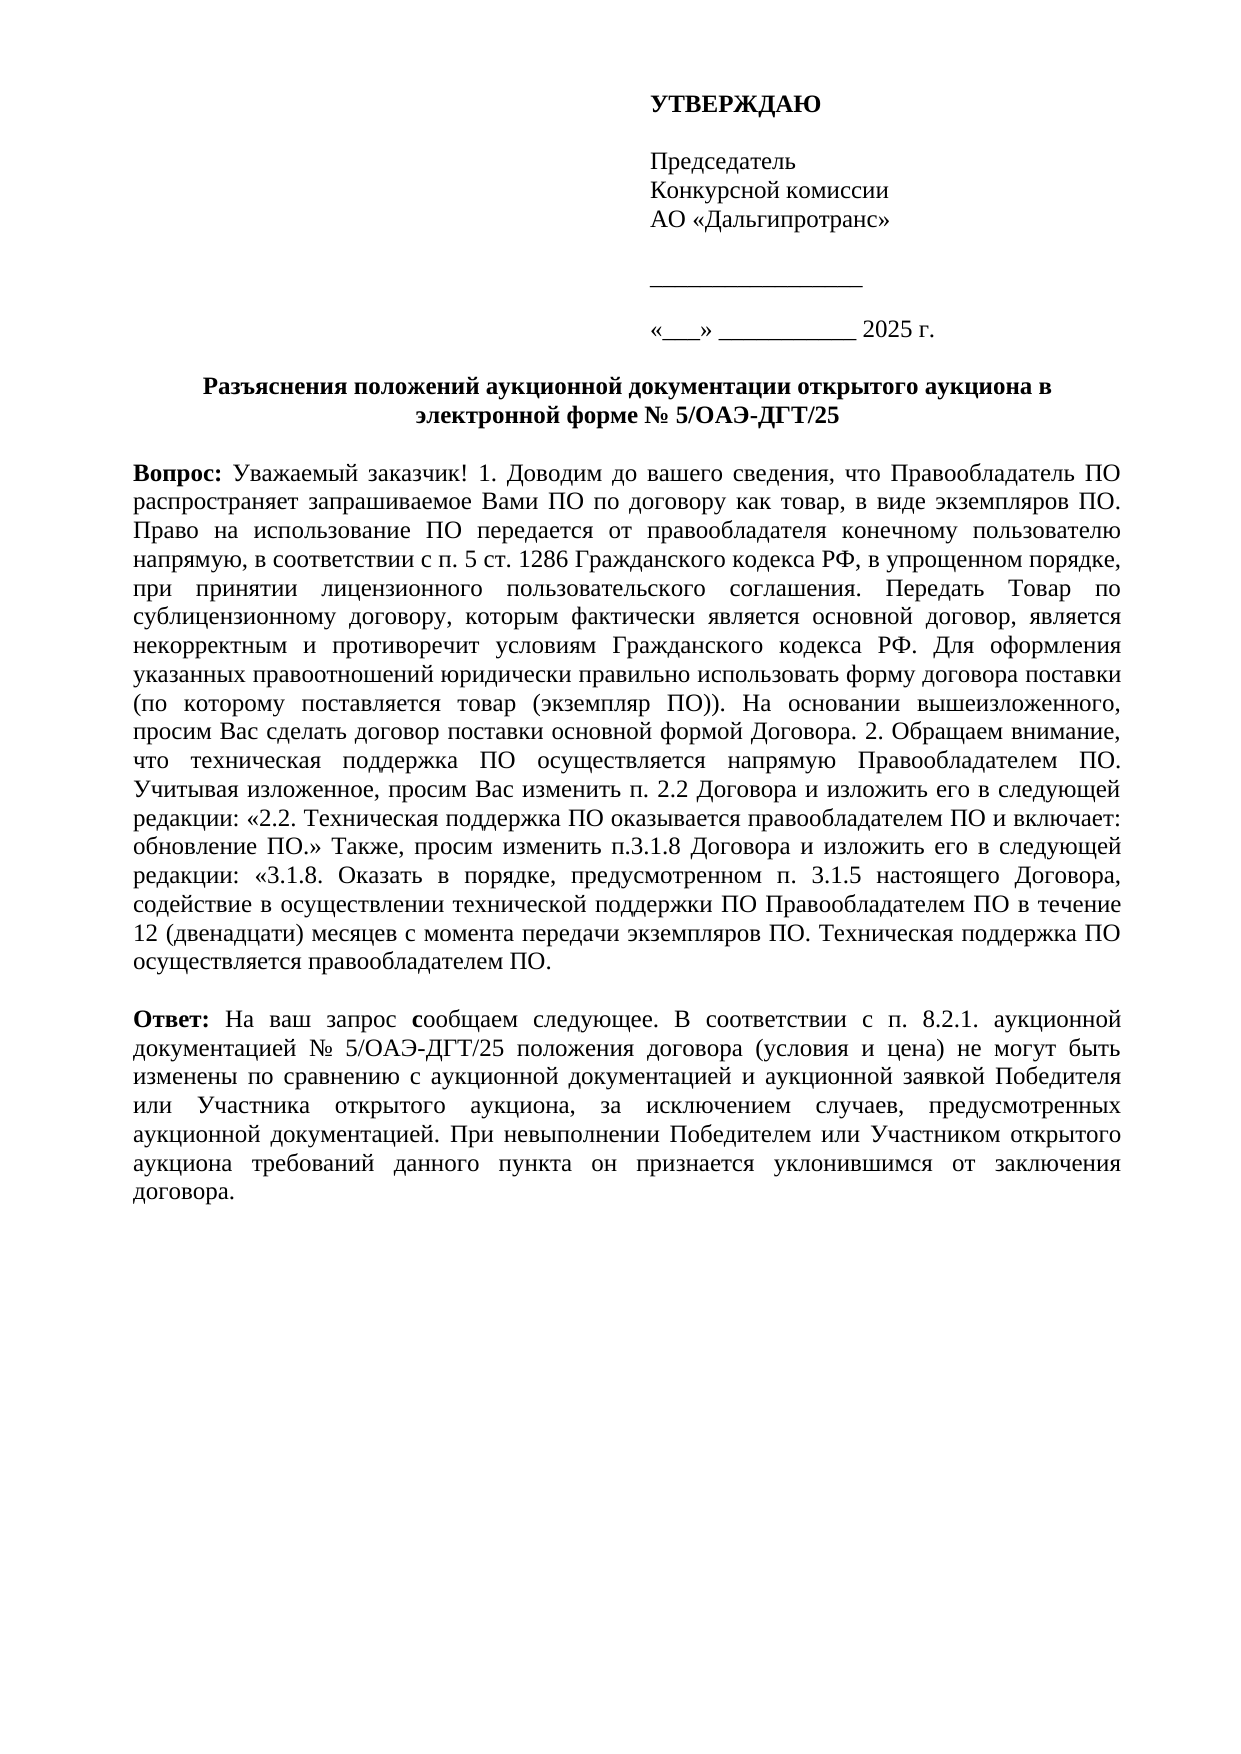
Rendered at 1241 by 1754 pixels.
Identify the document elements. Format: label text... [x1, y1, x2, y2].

text _________________ И.В. Бадяев [650, 261, 1122, 290]
text Конкурсной комиссии [650, 175, 1122, 204]
text «___» ___________ 2025 г. [650, 290, 1122, 343]
text Разъяснения положений аукционной документации открытого аукциона в электронной форме № 5/ОАЭ-ДГТ/25 [133, 371, 1122, 429]
text АО «Дальгипротранс» [650, 204, 1122, 232]
text Председатель [650, 146, 1122, 175]
text УТВЕРЖДАЮ [650, 89, 1122, 117]
text Вопрос: Уважаемый заказчик! 1. Доводим до вашего сведения, что Правообладатель ПО распространяет запрашиваемое Вами ПО по договору как товар, в виде экземпляров ПО. Право на использование ПО передается от правообладателя конечному пользователю напрямую, в соответствии с п. 5 ст. 1286 Гражданского кодекса РФ, в упрощенном порядке, при принятии лицензионного пользовательского соглашения. Передать Товар по сублицензионному договору, которым фактически является основной договор, является некорректным и противоречит условиям Гражданского кодекса РФ. Для оформления указанных правоотношений юридически правильно использовать форму договора поставки (по которому поставляется товар (экземпляр ПО)). На основании вышеизложенного, просим Вас сделать договор поставки основной формой Договора. 2. Обращаем внимание, что техническая поддержка ПО осуществляется напрямую Правообладателем ПО. Учитывая изложенное, просим Вас изменить п. 2.2 Договора и изложить его в следующей редакции: «2.2. Техническая поддержка ПО оказывается правообладателем ПО и включает: обновление ПО.» Также, просим изменить п.3.1.8 Договора и изложить его в следующей редакции: «3.1.8. Оказать в порядке, предусмотренном п. 3.1.5 настоящего Договора, содействие в осуществлении технической поддержки ПО Правообладателем ПО в течение 12 (двенадцати) месяцев с момента передачи экземпляров ПО. Техническая поддержка ПО осуществляется правообладателем ПО. [133, 458, 1122, 975]
text Ответ: На ваш запрос сообщаем следующее. В соответствии с п. 8.2.1. аукционной документацией № 5/ОАЭ-ДГТ/25 положения договора (условия и цена) не могут быть изменены по сравнению с аукционной документацией и аукционной заявкой Победителя или Участника открытого аукциона, за исключением случаев, предусмотренных аукционной документацией. При невыполнении Победителем или Участником открытого аукциона требований данного пункта он признается уклонившимся от заключения договора. [133, 1004, 1122, 1205]
